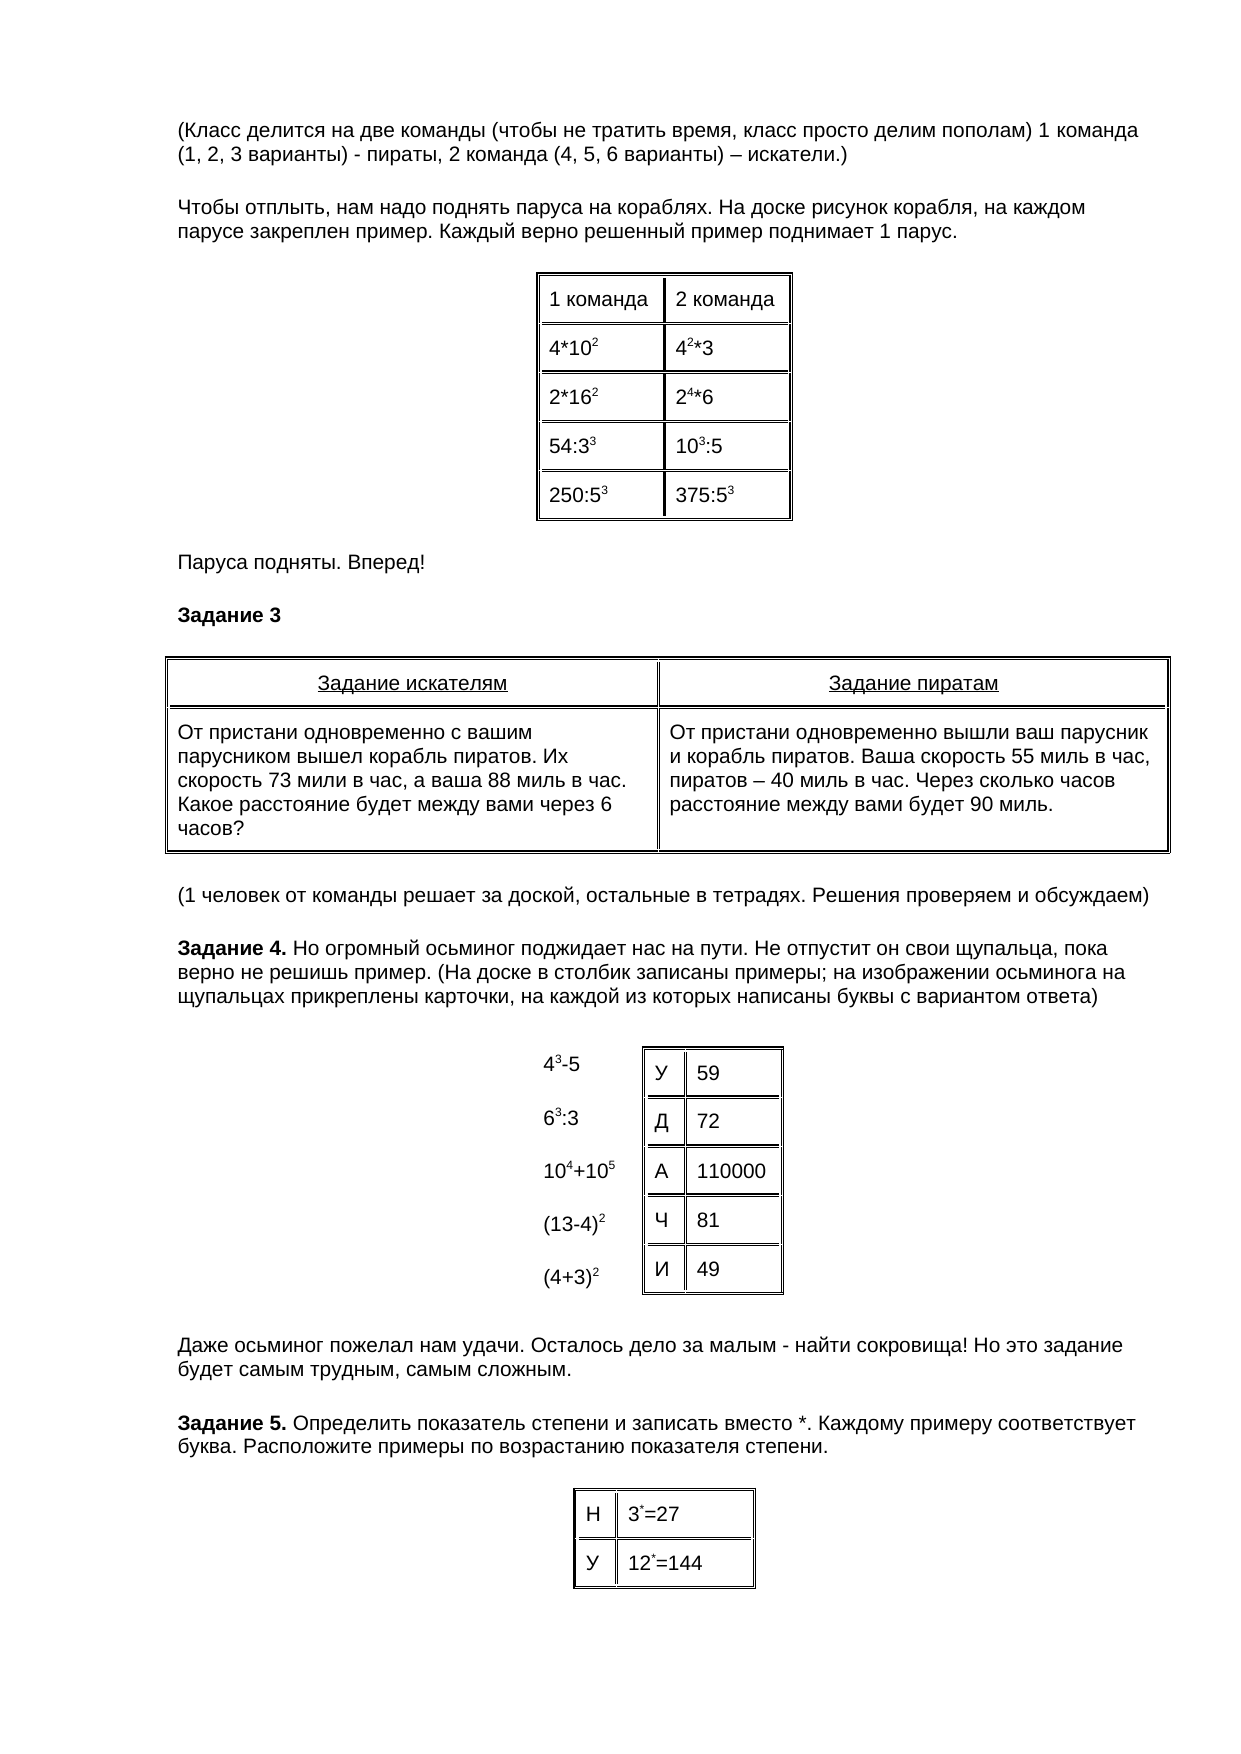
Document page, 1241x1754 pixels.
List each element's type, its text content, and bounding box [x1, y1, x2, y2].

text Задание 5. Определить показатель степени и записать вместо *. Каждому примеру соответствует буква. Расположите примеры по возрастанию показателя степени. [177, 1410, 1152, 1458]
text Даже осьминог пожелал нам удачи. Осталось дело за малым - найти сокровища! Но это задание будет самым трудным, самым сложным. [177, 1333, 1152, 1381]
table_cell 2*162 [540, 370, 663, 419]
text Паруса подняты. Вперед! [177, 550, 1152, 574]
table_header 3*=27 [617, 1491, 753, 1537]
table_header [631, 1037, 795, 1304]
table_cell 375:53 [664, 469, 790, 518]
table_cell 24*6 [666, 370, 790, 419]
text Задание 4. Но огромный осьминог поджидает нас на пути. Не отпустит он свои щупальца, пока верно не решишь пример. (На доске в столбик записаны примеры; на изображении осьминога на щупальцах прикреплены карточки, на каждой из которых написаны буквы с вариантом ответа) [177, 936, 1152, 1008]
table_cell 250:53 [540, 469, 664, 518]
text (Класс делится на две команды (чтобы не тратить время, класс просто делим пополам) 1 команда (1, 2, 3 варианты) - пираты, 2 команда (4, 5, 6 варианты) – искатели.) [177, 118, 1152, 166]
table_cell 12*=144 [617, 1537, 754, 1586]
table_cell 103:5 [666, 420, 790, 468]
table_header Н [576, 1491, 617, 1537]
table_header Задание пиратам [659, 660, 1167, 705]
table_header Задание искателям [168, 660, 658, 705]
text Чтобы отплыть, нам надо поднять паруса на кораблях. На доске рисунок корабля, на каждом парусе закреплен пример. Каждый верно решенный пример поднимает 1 парус. [177, 195, 1152, 243]
table_cell 42*3 [666, 321, 790, 370]
table_cell У [575, 1537, 617, 1586]
text (1 человек от команды решает за доской, остальные в тетрадях. Решения проверяем и обсуждаем) [177, 883, 1152, 907]
table_cell 54:33 [540, 420, 663, 468]
text Задание 3 [177, 603, 1152, 627]
table_cell От пристани одновременно с вашим парусником вышел корабль пиратов. Их скорость 73 мили в час, а ваша 88 миль в час. Какое расстояние будет между вами через 6 часов? [168, 705, 658, 850]
table_header 1 команда [540, 276, 664, 321]
table_header 2 команда [664, 276, 789, 321]
table_cell 4*102 [540, 321, 663, 370]
table_header 43-5 63:3 104+105 (13-4)2 (4+3)2 [534, 1037, 631, 1304]
table_cell От пристани одновременно вышли ваш парусник и корабль пиратов. Ваша скорость 55 миль в час, пиратов – 40 миль в час. Через сколько часов расстояние между вами будет 90 миль. [659, 705, 1168, 850]
